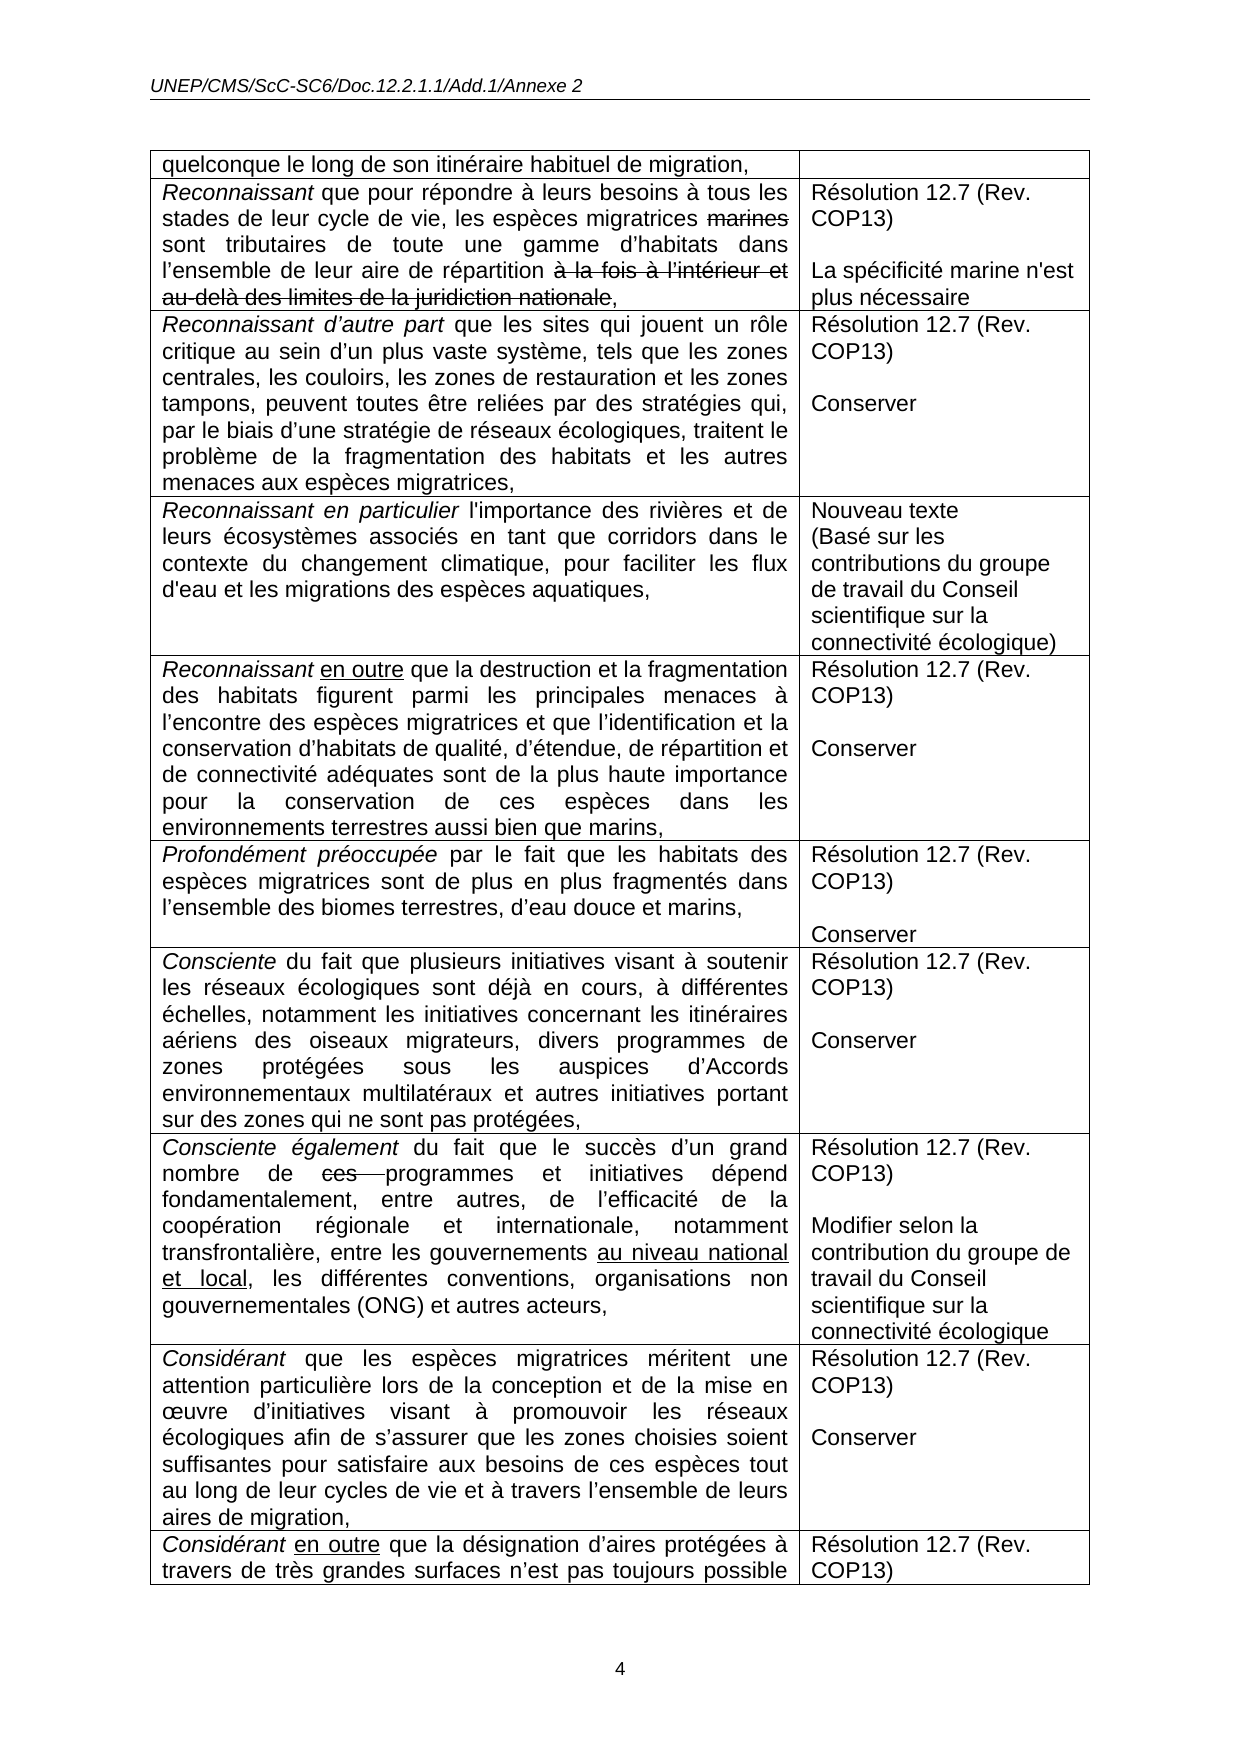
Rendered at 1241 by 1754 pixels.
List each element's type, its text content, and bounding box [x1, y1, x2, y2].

table_cell Reconnaissant d’autre part que les sites qui jouent un rôle critique au sein d’un plus vaste système, tels que les zones centrales, les couloirs, les zones de restauration et les zones tampons, peuvent toutes être reliées par des stratégies qui, par le biais d’une stratégie de réseaux écologiques, traitent le problème de la fragmentation des habitats et les autres menaces aux espèces migratrices, [151, 311, 799, 496]
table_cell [800, 1531, 1089, 1583]
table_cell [800, 151, 1089, 177]
table_cell Profondément préoccupée par le fait que les habitats des espèces migratrices sont de plus en plus fragmentés dans l’ensemble des biomes terrestres, d’eau douce et marins, [151, 841, 799, 947]
table_cell Résolution 12.7 (Rev. COP13) Conserver [800, 1345, 1089, 1530]
table_cell Reconnaissant que pour répondre à leurs besoins à tous les stades de leur cycle de vie, les espèces migratrices marines sont tributaires de toute une gamme d’habitats dans l’ensemble de leur aire de répartition à la fois à l’intérieur et au-delà des limites de la juridiction nationale, [151, 179, 799, 310]
table_cell Résolution 12.7 (Rev. COP13) La spécificité marine n'est plus nécessaire [800, 179, 1089, 310]
table_cell Consciente du fait que plusieurs initiatives visant à soutenir les réseaux écologiques sont déjà en cours, à différentes échelles, notamment les initiatives concernant les itinéraires aériens des oiseaux migrateurs, divers programmes de zones protégées sous les auspices d’Accords environnementaux multilatéraux et autres initiatives portant sur des zones qui ne sont pas protégées, [151, 948, 799, 1132]
table_cell Résolution 12.7 (Rev. COP13) Conserver [800, 311, 1089, 496]
table_cell Résolution 12.7 (Rev. COP13) Conserver [800, 948, 1089, 1132]
table_cell Nouveau texte (Basé sur les contributions du groupe de travail du Conseil scientifique sur la connectivité écologique) [800, 497, 1089, 655]
table_cell Reconnaissant en outre que la destruction et la fragmentation des habitats figurent parmi les principales menaces à l’encontre des espèces migratrices et que l’identification et la conservation d’habitats de qualité, d’étendue, de répartition et de connectivité adéquates sont de la plus haute importance pour la conservation de ces espèces dans les environnements terrestres aussi bien que marins, [151, 656, 799, 840]
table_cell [151, 1531, 799, 1583]
table_cell Reconnaissant en particulier l'importance des rivières et de leurs écosystèmes associés en tant que corridors dans le contexte du changement climatique, pour faciliter les flux d'eau et les migrations des espèces aquatiques, [151, 497, 799, 655]
table_cell Résolution 12.7 (Rev. COP13) Conserver [800, 656, 1089, 840]
table_cell Résolution 12.7 (Rev. COP13) Conserver [800, 841, 1089, 947]
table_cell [151, 151, 799, 177]
table_cell Résolution 12.7 (Rev. COP13) Modifier selon la contribution du groupe de travail du Conseil scientifique sur la connectivité écologique [800, 1134, 1089, 1344]
table_cell Consciente également du fait que le succès d’un grand nombre de ces programmes et initiatives dépend fondamentalement, entre autres, de l’efficacité de la coopération régionale et internationale, notamment transfrontalière, entre les gouvernements au niveau national et local, les différentes conventions, organisations non gouvernementales (ONG) et autres acteurs, [151, 1134, 799, 1344]
table_cell Considérant que les espèces migratrices méritent une attention particulière lors de la conception et de la mise en œuvre d’initiatives visant à promouvoir les réseaux écologiques afin de s’assurer que les zones choisies soient suffisantes pour satisfaire aux besoins de ces espèces tout au long de leur cycles de vie et à travers l’ensemble de leurs aires de migration, [151, 1345, 799, 1530]
